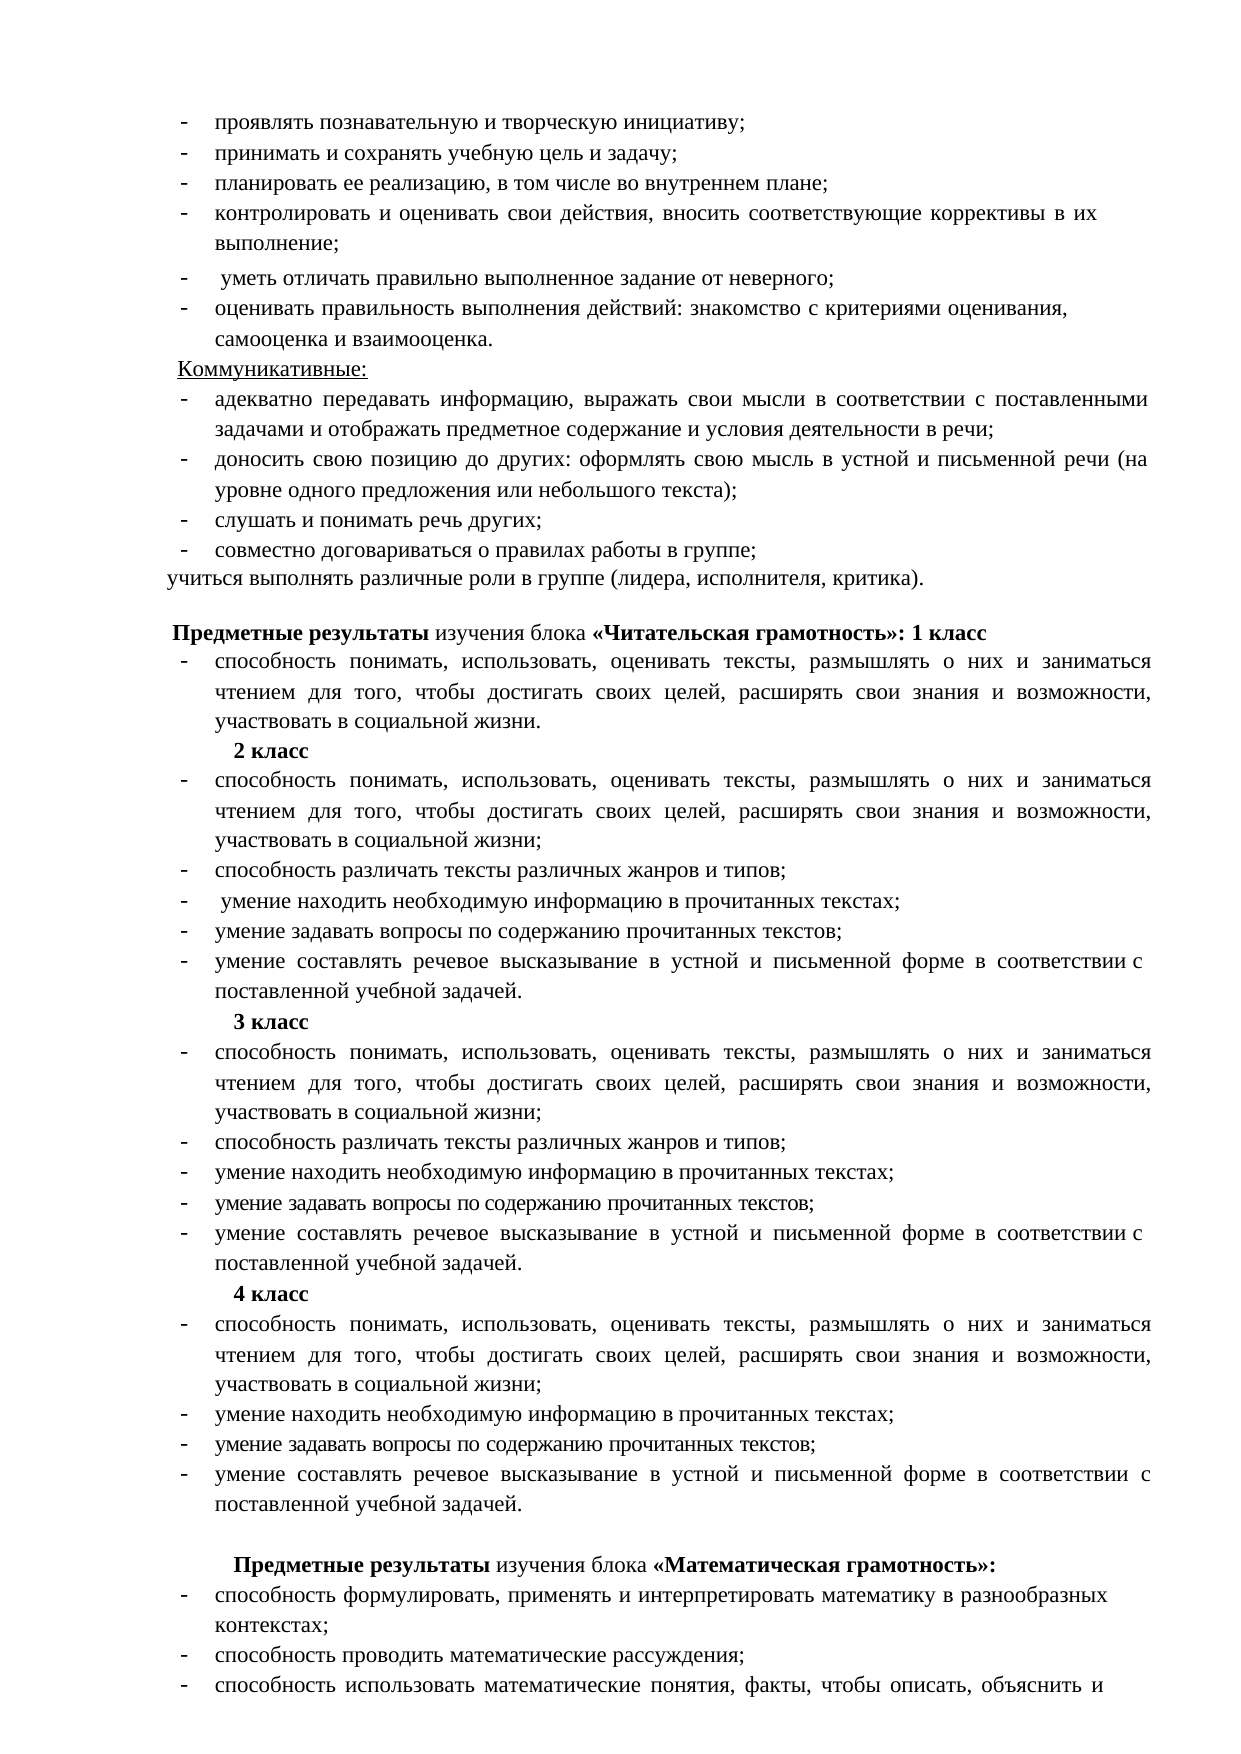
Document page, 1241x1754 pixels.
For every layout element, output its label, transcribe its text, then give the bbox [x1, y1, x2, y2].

list умение задавать вопросы по содержанию прочитанных текстов; [177, 917, 1238, 945]
list планировать ее реализацию, в том числе во внутреннем плане; [177, 169, 1238, 197]
list умение составлять речевое высказывание в устной и письменной форме в соответствии с поставленной учебной задачей. [177, 1461, 1151, 1516]
text Предметные результаты изучения блока «Читательская грамотность»: 1 класс [167, 619, 1238, 646]
list класс [233, 737, 1238, 763]
list способность понимать, использовать, оценивать тексты, размышлять о них и заниматься чтением для того, чтобы достигать своих целей, расширять свои знания и возможности, участвовать в социальной жизни; [177, 1038, 1152, 1124]
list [177, 1671, 1151, 1699]
list способность понимать, использовать, оценивать тексты, размышлять о них и заниматься чтением для того, чтобы достигать своих целей, расширять свои знания и возможности, участвовать в социальной жизни. [177, 647, 1151, 733]
list умение задавать вопросы по содержанию прочитанных текстов; [177, 1430, 1238, 1458]
text Коммуникативные: [177, 355, 1238, 381]
list класс [233, 1008, 1238, 1035]
text учиться выполнять различные роли в группе (лидера, исполнителя, критика). [167, 564, 1238, 591]
list совместно договариваться о правилах работы в группе; [177, 536, 1238, 564]
list оценивать правильность выполнения действий: знакомство с критериями оценивания, самооценка и взаимооценка. [177, 294, 1151, 351]
text Предметные результаты изучения блока «Математическая грамотность»: [233, 1551, 1238, 1577]
list уметь отличать правильно выполненное задание от неверного; [177, 264, 1238, 292]
list адекватно передавать информацию, выражать свои мысли в соответствии с поставленными задачами и отображать предметное содержание и условия деятельности в речи; [177, 385, 1151, 441]
list способность понимать, использовать, оценивать тексты, размышлять о них и заниматься чтением для того, чтобы достигать своих целей, расширять свои знания и возможности, участвовать в социальной жизни; [177, 767, 1151, 853]
list способность формулировать, применять и интерпретировать математику в разнообразных контекстах; [177, 1581, 1151, 1637]
list способность проводить математические рассуждения; [177, 1641, 1238, 1669]
list способность различать тексты различных жанров и типов; [177, 857, 1238, 885]
list умение находить необходимую информацию в прочитанных текстах; [177, 1158, 1238, 1187]
list класс [233, 1280, 1238, 1306]
list умение задавать вопросы по содержанию прочитанных текстов; [177, 1189, 1238, 1217]
list умение составлять речевое высказывание в устной и письменной форме в соответствии с поставленной учебной задачей. [177, 947, 1151, 1004]
list способность различать тексты различных жанров и типов; [177, 1128, 1238, 1157]
list слушать и понимать речь других; [177, 506, 1238, 534]
list принимать и сохранять учебную цель и задачу; [177, 139, 1238, 167]
list умение составлять речевое высказывание в устной и письменной форме в соответствии с поставленной учебной задачей. [177, 1219, 1151, 1276]
list проявлять познавательную и творческую инициативу; [177, 108, 1238, 137]
list доносить свою позицию до других: оформлять свою мысль в устной и письменной речи (на уровне одного предложения или небольшого текста); [177, 445, 1151, 502]
list контролировать и оценивать свои действия, вносить соответствующие коррективы в их выполнение; [177, 199, 1152, 255]
list умение находить необходимую информацию в прочитанных текстах; [177, 887, 1238, 915]
list умение находить необходимую информацию в прочитанных текстах; [177, 1400, 1238, 1428]
list способность понимать, использовать, оценивать тексты, размышлять о них и заниматься чтением для того, чтобы достигать своих целей, расширять свои знания и возможности, участвовать в социальной жизни; [177, 1310, 1151, 1396]
